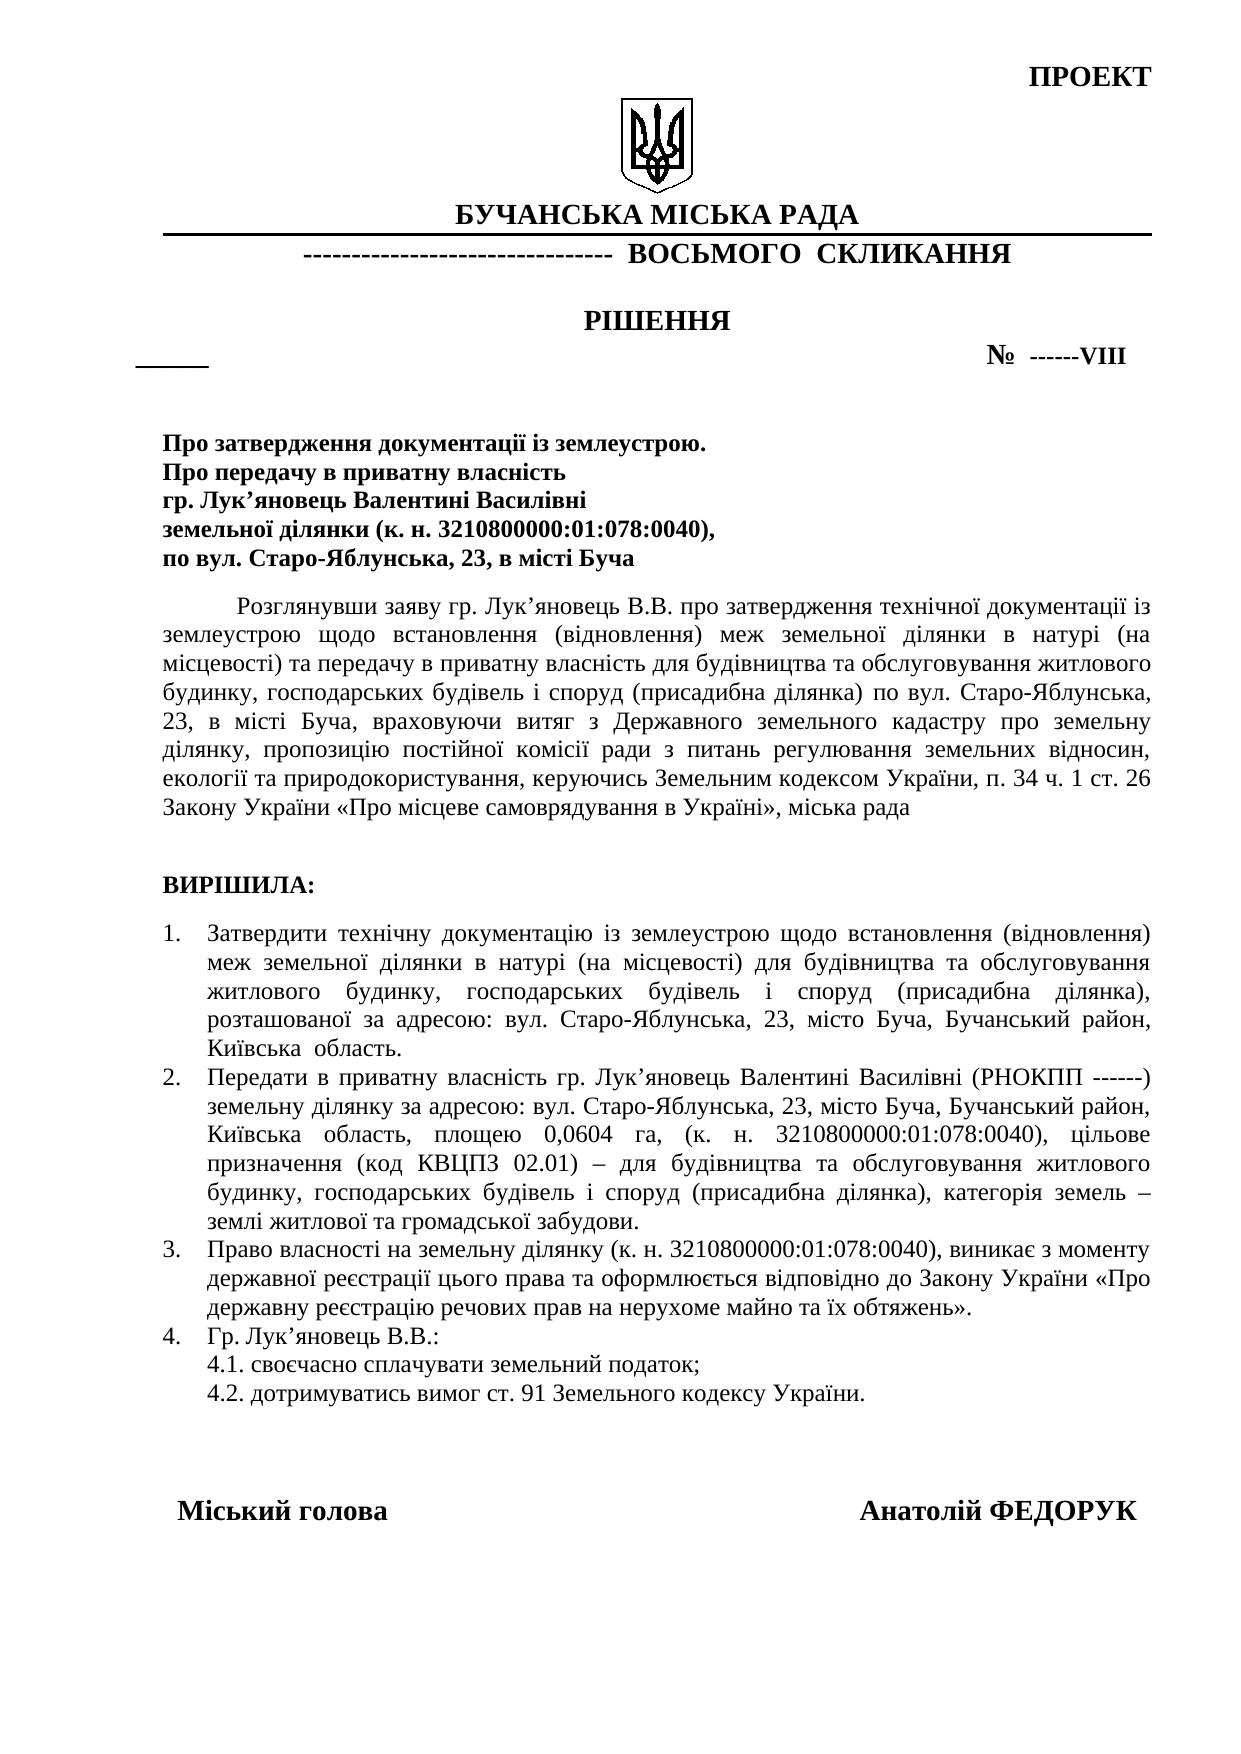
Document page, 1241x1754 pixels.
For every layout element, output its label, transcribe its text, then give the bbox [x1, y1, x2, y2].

text по вул. Старо-Яблунська, 23, в місті Буча [162, 543, 1152, 572]
text земельної ділянки (к. н. 3210800000:01:078:0040), [162, 514, 1152, 543]
text ВИРІШИЛА: [162, 870, 1152, 899]
text 4. Гр. Лук’яновець В.В.: [162, 1321, 1152, 1349]
text гр. Лук’яновець Валентині Василівні [162, 485, 1152, 514]
text Про затвердження документації із землеустрою. [162, 428, 1152, 457]
text -------------------------------- ВОСЬМОГО СКЛИКАННЯ [162, 236, 1152, 270]
text БУЧАНСЬКА МІСЬКА РАДА [162, 197, 1152, 236]
list Передати в приватну власність гр. Лук’яновець Валентині Василівні (РНОКПП ------) земельну ділянку за адресою: вул. Старо-Яблунська, 23, місто Буча, Бучанський район, Київська область, площею 0,0604 га, (к. н. 3210800000:01:078:0040), цільове призначення (код КВЦПЗ 02.01) – для будівництва та обслуговування житлового будинку, господарських будівель і споруд (присадибна ділянка), категорія земель – землі житлової та громадської забудови. [162, 1062, 1152, 1234]
text Розглянувши заяву гр. Лук’яновець В.В. про затвердження технічної документації із землеустрою щодо встановлення (відновлення) меж земельної ділянки в натурі (на місцевості) та передачу в приватну власність для будівництва та обслуговування житлового будинку, господарських будівель і споруд (присадибна ділянка) по вул. Старо-Яблунська, 23, в місті Буча, враховуючи витяг з Державного земельного кадастру про земельну ділянку, пропозицію постійної комісії ради з питань регулювання земельних відносин, екології та природокористування, керуючись Земельним кодексом України, п. 34 ч. 1 ст. 26 Закону України «Про місцеве самоврядування в Україні», міська рада [162, 591, 1152, 821]
text _____ № ------VIІІ [136, 337, 1152, 370]
text ПРОЕКТ [162, 59, 1152, 93]
text 4.1. своєчасно сплачувати земельний податок; [207, 1349, 1152, 1378]
list Право власності на земельну ділянку (к. н. 3210800000:01:078:0040), виникає з моменту державної реєстрації цього права та оформлюється відповідно до Закону України «Про державну реєстрацію речових прав на нерухоме майно та їх обтяжень». [162, 1234, 1152, 1321]
text Про передачу в приватну власність [162, 457, 1152, 485]
text РІШЕННЯ [162, 303, 1152, 337]
text Міський голова Анатолій ФЕДОРУК [162, 1493, 1152, 1527]
list Затвердити технічну документацію із землеустрою щодо встановлення (відновлення) меж земельної ділянки в натурі (на місцевості) для будівництва та обслуговування житлового будинку, господарських будівель і споруд (присадибна ділянка), розташованої за адресою: вул. Старо-Яблунська, 23, місто Буча, Бучанський район, Київська область. [162, 918, 1152, 1062]
text 4.2. дотримуватись вимог ст. 91 Земельного кодексу України. [207, 1378, 1152, 1407]
